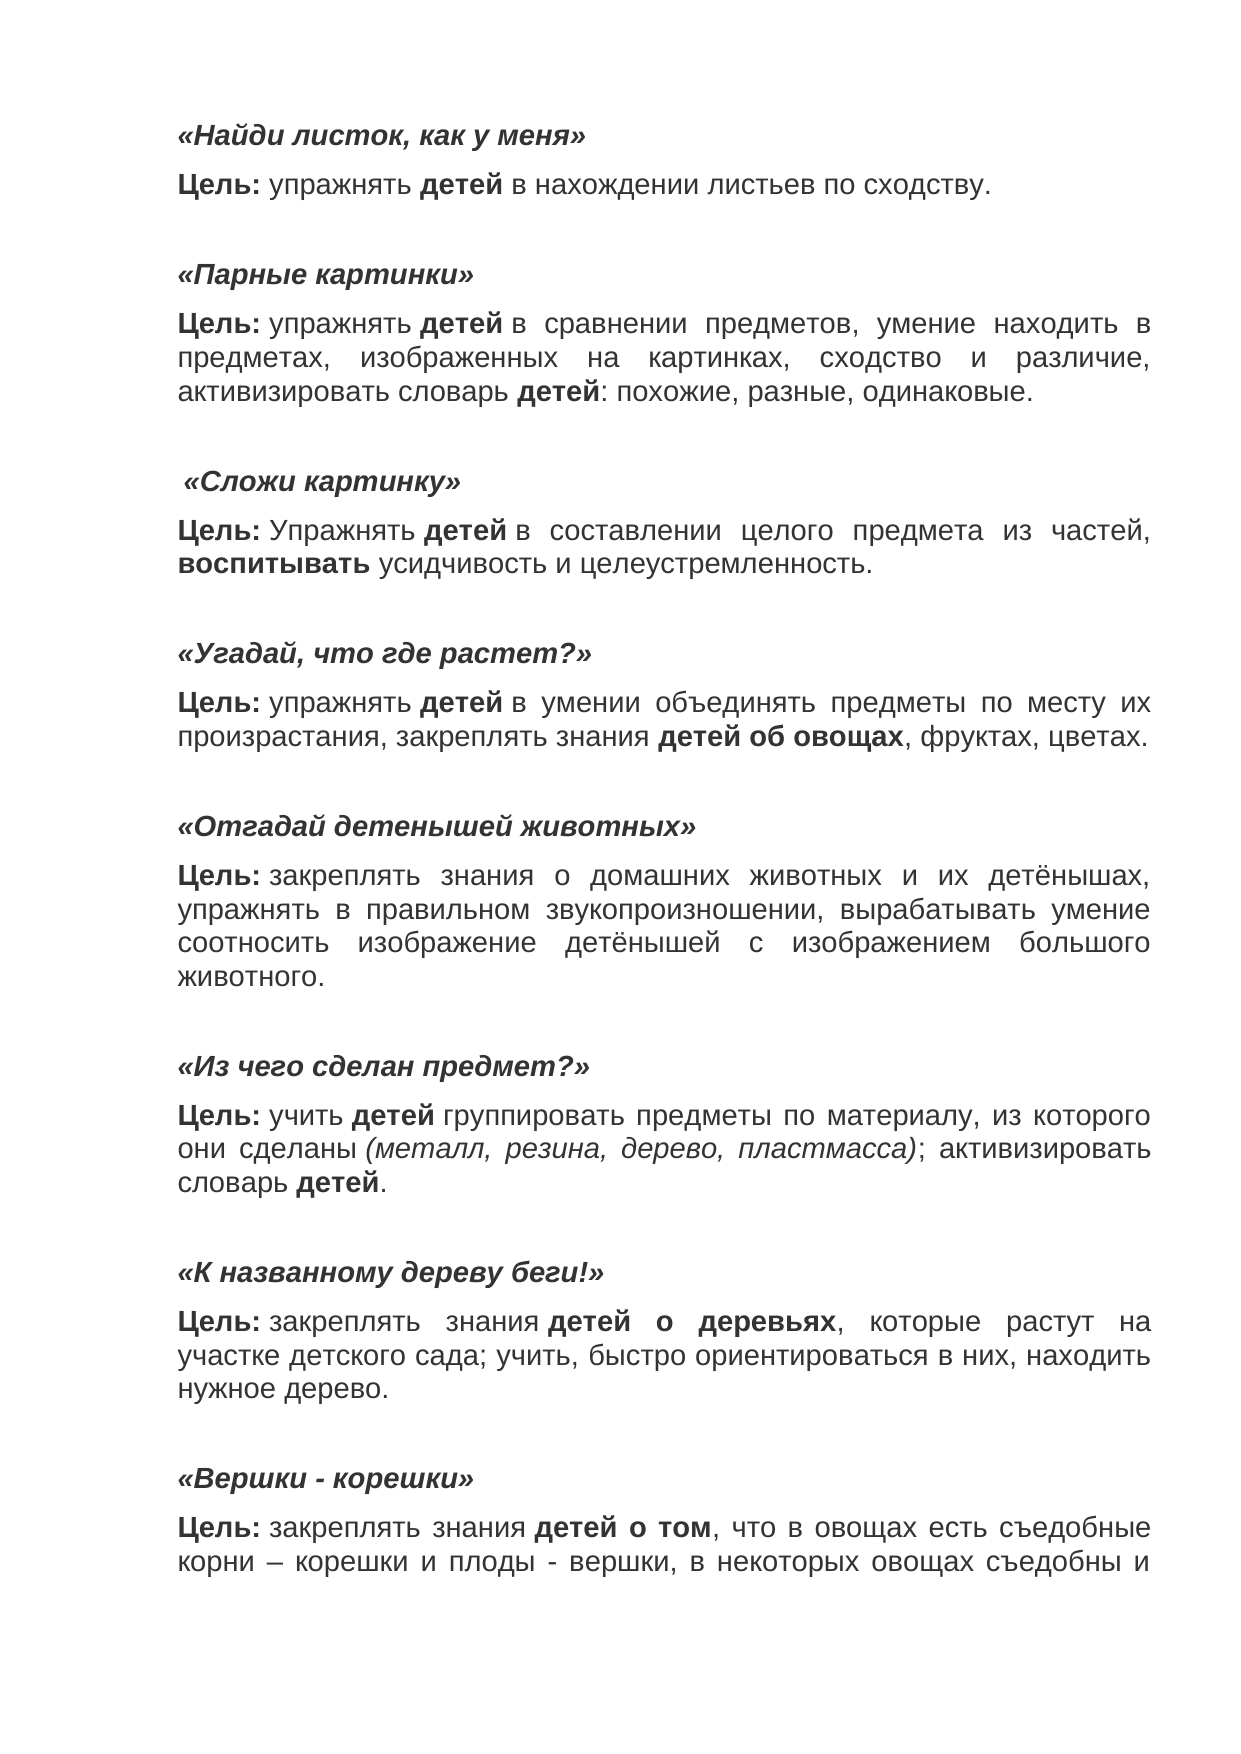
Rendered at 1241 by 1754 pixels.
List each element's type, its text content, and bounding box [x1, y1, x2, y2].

text Цель: упражнять детей в умении объединять предметы по месту их произрастания, закреплять знания детей об овощах, фруктах, цветах. [177, 685, 1152, 752]
text «Из чего сделан предмет?» [177, 1049, 1152, 1082]
text Цель: упражнять детей в сравнении предметов, умение находить в предметах, изображенных на картинках, сходство и различие, активизировать словарь детей: похожие, разные, одинаковые. [177, 306, 1152, 407]
text «Отгадай детенышей животных» [177, 809, 1152, 842]
text «Парные картинки» [177, 257, 1152, 291]
text «Вершки - корешки» [177, 1461, 1152, 1495]
text «Сложи картинку» [177, 463, 1152, 497]
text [177, 1510, 1152, 1577]
text Цель: закреплять знания о домашних животных и их детёнышах, упражнять в правильном звукопроизношении, вырабатывать умение соотносить изображение детёнышей с изображением большого животного. [177, 858, 1152, 992]
text Цель: учить детей группировать предметы по материалу, из которого они сделаны (металл, резина, дерево, пластмасса); активизировать словарь детей. [177, 1098, 1152, 1198]
text Цель: закреплять знания детей о деревьях, которые растут на участке детского сада; учить, быстро ориентироваться в них, находить нужное дерево. [177, 1304, 1152, 1405]
text «Найди листок, как у меня» [177, 118, 1152, 152]
text «Угадай, что где растет?» [177, 636, 1152, 670]
text Цель: Упражнять детей в составлении целого предмета из частей, воспитывать усидчивость и целеустремленность. [177, 513, 1152, 580]
text «К названному дереву беги!» [177, 1255, 1152, 1288]
text Цель: упражнять детей в нахождении листьев по сходству. [177, 167, 1152, 201]
